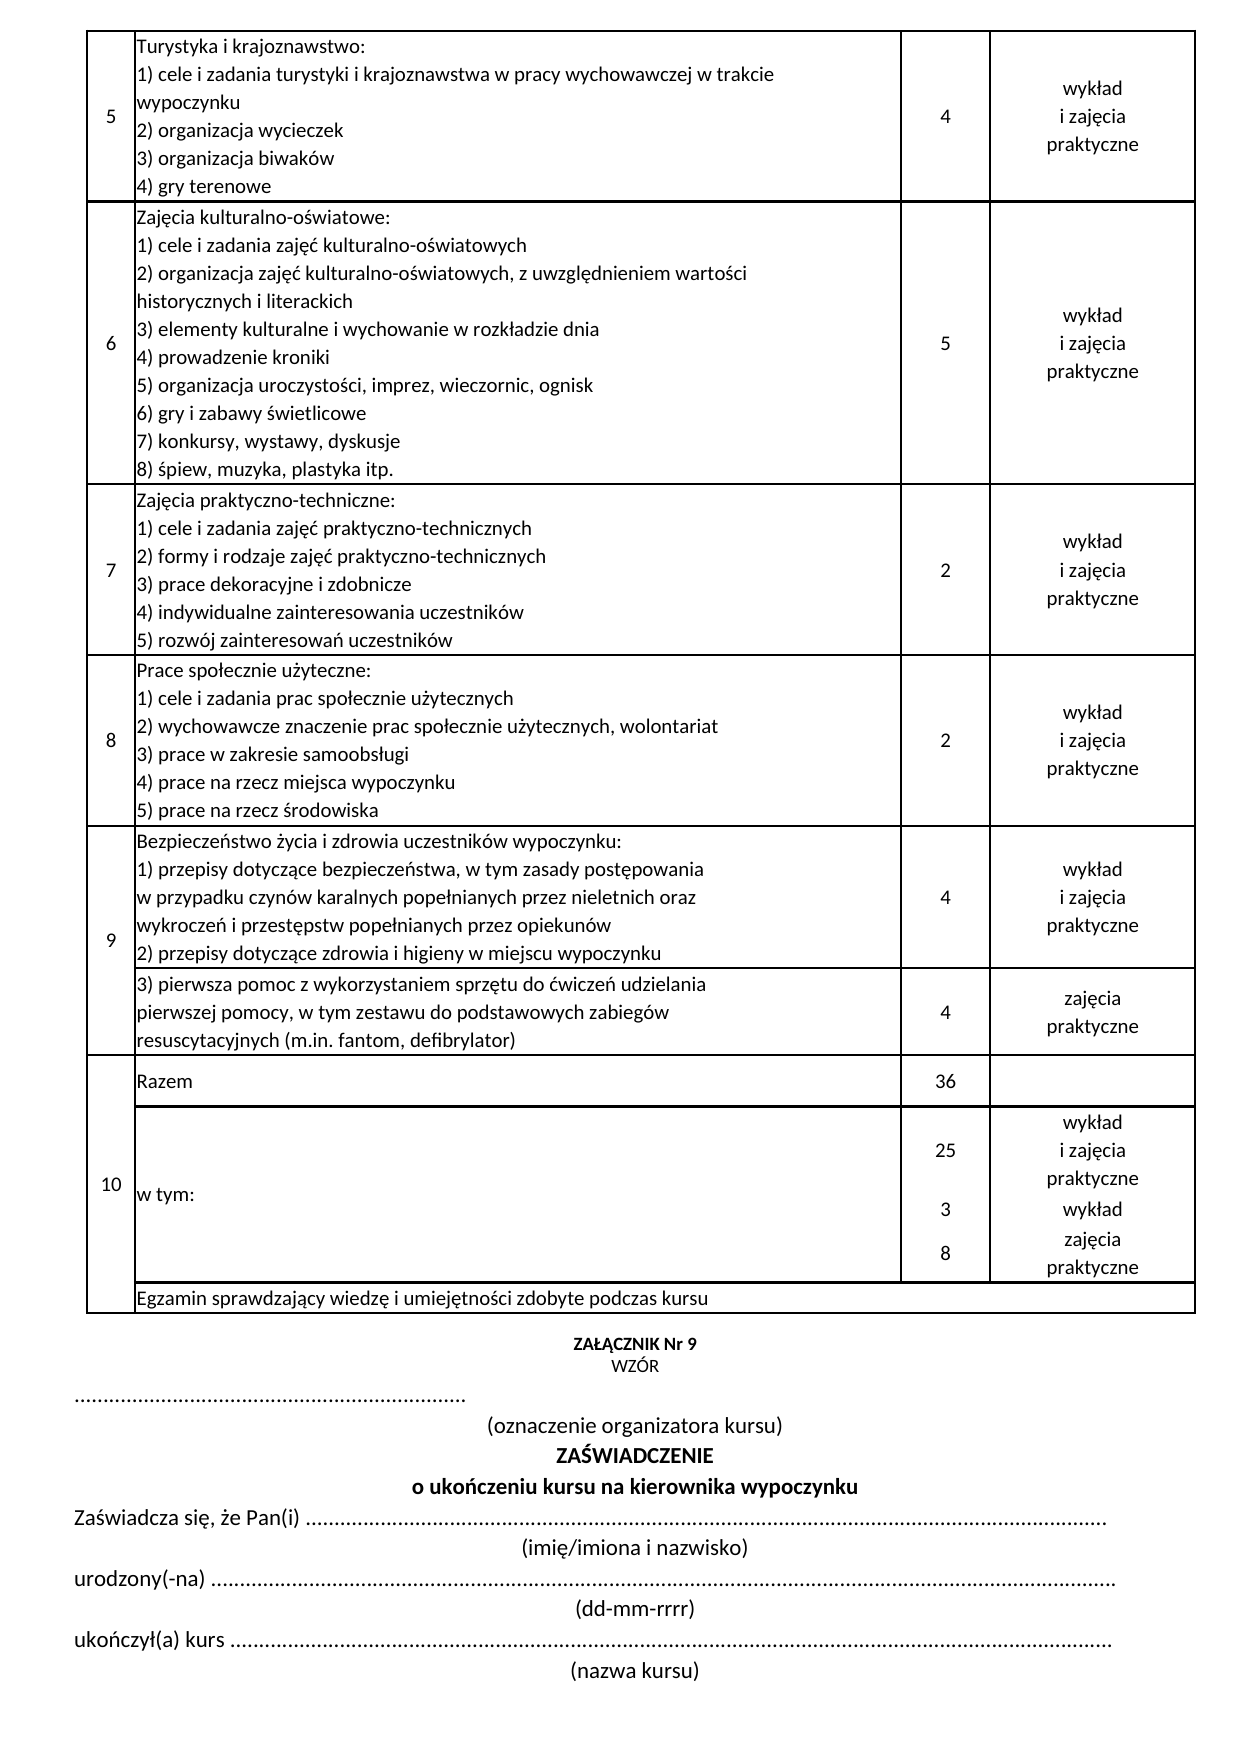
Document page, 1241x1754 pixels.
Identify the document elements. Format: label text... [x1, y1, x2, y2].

table_cell 8 [88, 656, 134, 824]
table_cell Razem [136, 1056, 900, 1105]
table_cell 6 [88, 203, 134, 483]
table_cell zajęcia praktyczne [991, 1223, 1194, 1281]
table_cell Egzamin sprawdzający wiedzę i umiejętności zdobyte podczas kursu [136, 1284, 1194, 1312]
text (imię/imiona i nazwisko) [74, 1533, 1196, 1561]
table_cell wykład i zajęcia praktyczne [991, 1108, 1194, 1192]
text ZAŁĄCZNIK Nr 9 [74, 1332, 1196, 1354]
table_cell Turystyka i krajoznawstwo: 1) cele i zadania turystyki i krajoznawstwa w pracy wychowawczej w trakcie wypoczynku 2) organizacja wycieczek 3) organizacja biwaków 4) gry terenowe [136, 32, 900, 200]
table_cell wykład [991, 1192, 1194, 1223]
table_cell wykład i zajęcia praktyczne [991, 656, 1194, 824]
table_cell Zajęcia praktyczno-techniczne: 1) cele i zadania zajęć praktyczno-technicznych 2) formy i rodzaje zajęć praktyczno-technicznych 3) prace dekoracyjne i zdobnicze 4) indywidualne zainteresowania uczestników 5) rozwój zainteresowań uczestników [136, 485, 900, 654]
text (dd-mm-rrrr) [74, 1594, 1196, 1622]
text WZÓR [74, 1354, 1196, 1377]
text .................................................................... [74, 1380, 1196, 1408]
table_cell w tym: [136, 1108, 900, 1281]
text Zaświadcza się, że Pan(i) ........................................................................................................................................... [74, 1503, 1196, 1531]
table_cell Bezpieczeństwo życia i zdrowia uczestników wypoczynku: 1) przepisy dotyczące bezpieczeństwa, w tym zasady postępowania w przypadku czynów karalnych popełnianych przez nieletnich oraz wykroczeń i przestępstw popełnianych przez opiekunów 2) przepisy dotyczące zdrowia i higieny w miejscu wypoczynku [136, 827, 900, 967]
table_cell 5 [902, 203, 989, 483]
text ukończył(a) kurs ......................................................................................................................................................... [74, 1625, 1196, 1653]
table_cell 8 [902, 1223, 989, 1281]
text ZAŚWIADCZENIE [74, 1441, 1196, 1469]
text urodzony(-na) ............................................................................................................................................................. [74, 1564, 1196, 1592]
table_cell 7 [88, 485, 134, 654]
table_cell 4 [902, 32, 989, 200]
table_cell 3) pierwsza pomoc z wykorzystaniem sprzętu do ćwiczeń udzielania pierwszej pomocy, w tym zestawu do podstawowych zabiegów resuscytacyjnych (m.in. fantom, defibrylator) [136, 969, 900, 1054]
table_cell 36 [902, 1056, 989, 1105]
table_cell Prace społecznie użyteczne: 1) cele i zadania prac społecznie użytecznych 2) wychowawcze znaczenie prac społecznie użytecznych, wolontariat 3) prace w zakresie samoobsługi 4) prace na rzecz miejsca wypoczynku 5) prace na rzecz środowiska [136, 656, 900, 824]
table_cell 10 [88, 1056, 134, 1312]
table_cell Zajęcia kulturalno-oświatowe: 1) cele i zadania zajęć kulturalno-oświatowych 2) organizacja zajęć kulturalno-oświatowych, z uwzględnieniem wartości historycznych i literackich 3) elementy kulturalne i wychowanie w rozkładzie dnia 4) prowadzenie kroniki 5) organizacja uroczystości, imprez, wieczornic, ognisk 6) gry i zabawy świetlicowe 7) konkursy, wystawy, dyskusje 8) śpiew, muzyka, plastyka itp. [136, 203, 900, 483]
text o ukończeniu kursu na kierownika wypoczynku [74, 1472, 1196, 1500]
text (nazwa kursu) [74, 1656, 1196, 1684]
table_cell 2 [902, 485, 989, 654]
table_cell wykład i zajęcia praktyczne [991, 32, 1194, 200]
table_cell 4 [902, 827, 989, 967]
table_cell 25 [902, 1108, 989, 1192]
table_cell [991, 1056, 1194, 1105]
table_cell 4 [902, 969, 989, 1054]
table_cell 5 [88, 32, 134, 200]
table_cell wykład i zajęcia praktyczne [991, 203, 1194, 483]
table_cell 3 [902, 1192, 989, 1223]
table_cell 2 [902, 656, 989, 824]
table_cell 9 [88, 827, 134, 1054]
table_cell wykład i zajęcia praktyczne [991, 485, 1194, 654]
text (oznaczenie organizatora kursu) [74, 1411, 1196, 1439]
table_cell zajęcia praktyczne [991, 969, 1194, 1054]
table_cell wykład i zajęcia praktyczne [991, 827, 1194, 967]
